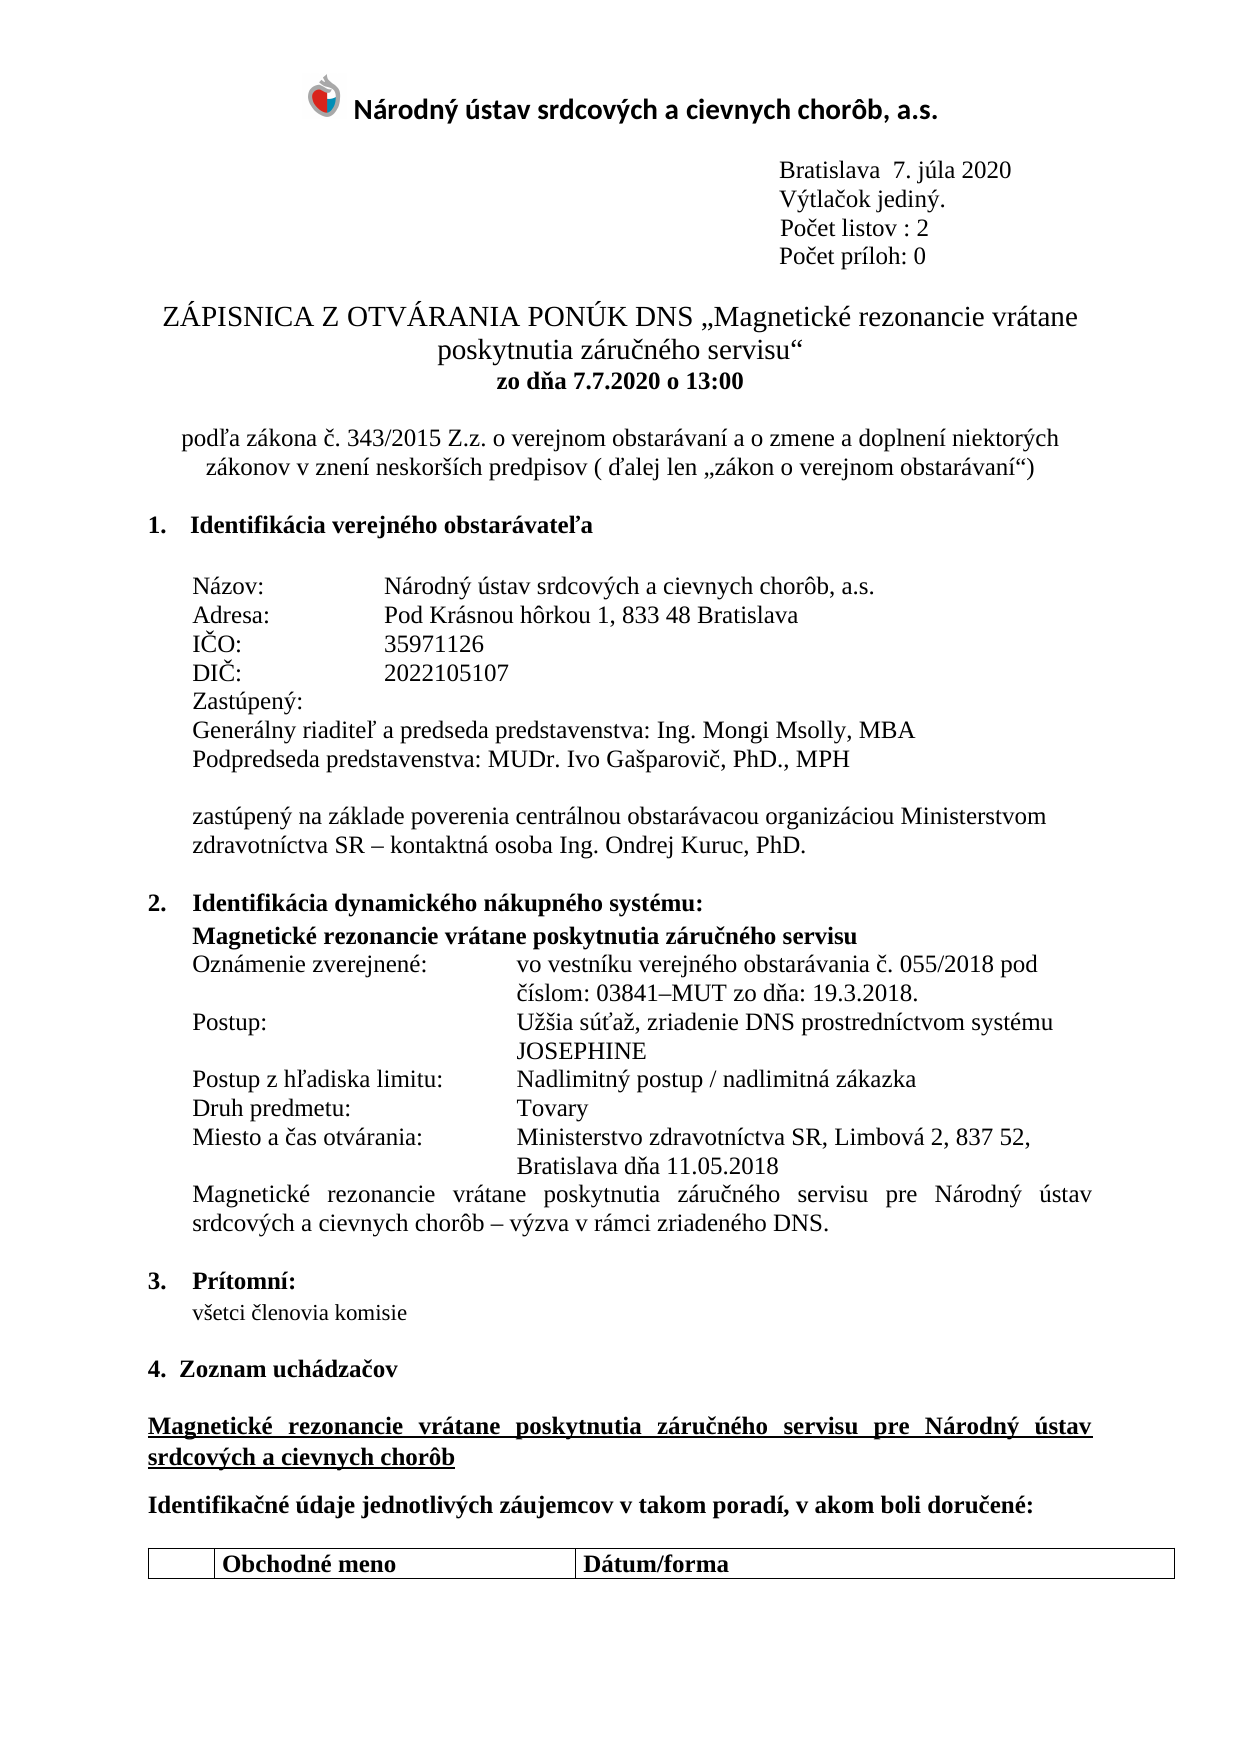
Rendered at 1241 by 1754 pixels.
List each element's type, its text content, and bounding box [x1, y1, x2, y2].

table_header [215, 1549, 575, 1577]
text zo dňa 7.7.2020 o 13:00 [148, 366, 1093, 395]
text Magnetické rezonancie vrátane poskytnutia záručného servisu pre Národný ústav srdcových a cievnych chorôb [148, 1438, 1093, 1471]
text Generálny riaditeľ a predseda predstavenstva: Ing. Mongi Msolly, MBA [177, 715, 1093, 744]
text Druh predmetu: Tovary [148, 1093, 1093, 1122]
text všetci členovia komisie [192, 1299, 1093, 1325]
text podľa zákona č. 343/2015 Z.z. o verejnom obstarávaní a o zmene a doplnení niektorých zákonov v znení neskorších predpisov ( ďalej len „zákon o verejnom obstarávaní“) [148, 423, 1093, 481]
text zastúpený na základe poverenia centrálnou obstarávacou organizáciou Ministerstvom zdravotníctva SR – kontaktná osoba Ing. Ondrej Kuruc, PhD. [192, 801, 1093, 859]
text Magnetické rezonancie vrátane poskytnutia záručného servisu pre Národný ústav srdcových a cievnych chorôb – výzva v rámci zriadeného DNS. [192, 1179, 1093, 1237]
text 4. Zoznam uchádzačov [148, 1354, 1093, 1383]
table_header P.č. [149, 1549, 214, 1577]
picture [301, 73, 347, 119]
text Postup z hľadiska limitu: Nadlimitný postup / nadlimitná zákazka [148, 1064, 1093, 1093]
text Adresa: Pod Krásnou hôrkou 1, 833 48 Bratislava [177, 600, 1093, 629]
list Identifikácia verejného obstarávateľa [148, 510, 1093, 538]
text Identifikačné údaje jednotlivých záujemcov v takom poradí, v akom boli doručené: [148, 1490, 1093, 1519]
text Postup: Užšia súťaž, zriadenie DNS prostredníctvom systému JOSEPHINE [148, 1007, 1093, 1064]
text Zastúpený: [177, 686, 1093, 715]
list Prítomní: [148, 1266, 1093, 1294]
text Názov: Národný ústav srdcových a cievnych chorôb, a.s. [177, 571, 1093, 600]
text ZÁPISNICA Z OTVÁRANIA PONÚK DNS „Magnetické rezonancie vrátane poskytnutia záručného servisu“ [148, 299, 1093, 366]
text Magnetické rezonancie vrátane poskytnutia záručného servisu [148, 921, 1093, 949]
text Počet listov : 2 [148, 213, 1093, 241]
text Miesto a čas otvárania: Ministerstvo zdravotníctva SR, Limbová 2, 837 52, Bratislava dňa 11.05.2018 [148, 1122, 1093, 1179]
text Bratislava 7. júla 2020 [148, 155, 1093, 184]
text Podpredseda predstavenstva: MUDr. Ivo Gašparovič, PhD., MPH [177, 744, 1093, 773]
text DIČ: 2022105107 [177, 658, 1093, 686]
text Výtlačok jediný. [148, 184, 1093, 213]
text Počet príloh: 0 [148, 241, 1093, 270]
list Identifikácia dynamického nákupného systému: [148, 888, 1093, 916]
text Oznámenie zverejnené: vo vestníku verejného obstarávania č. 055/2018 pod číslom: 03841–MUT zo dňa: 19.3.2018. [148, 949, 1093, 1007]
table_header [576, 1549, 1174, 1577]
text IČO: 35971126 [177, 629, 1093, 658]
text Magnetické rezonancie vrátane poskytnutia záručného servisu pre Národný ústav srdcových a cievnych chorôb [148, 1411, 1093, 1436]
